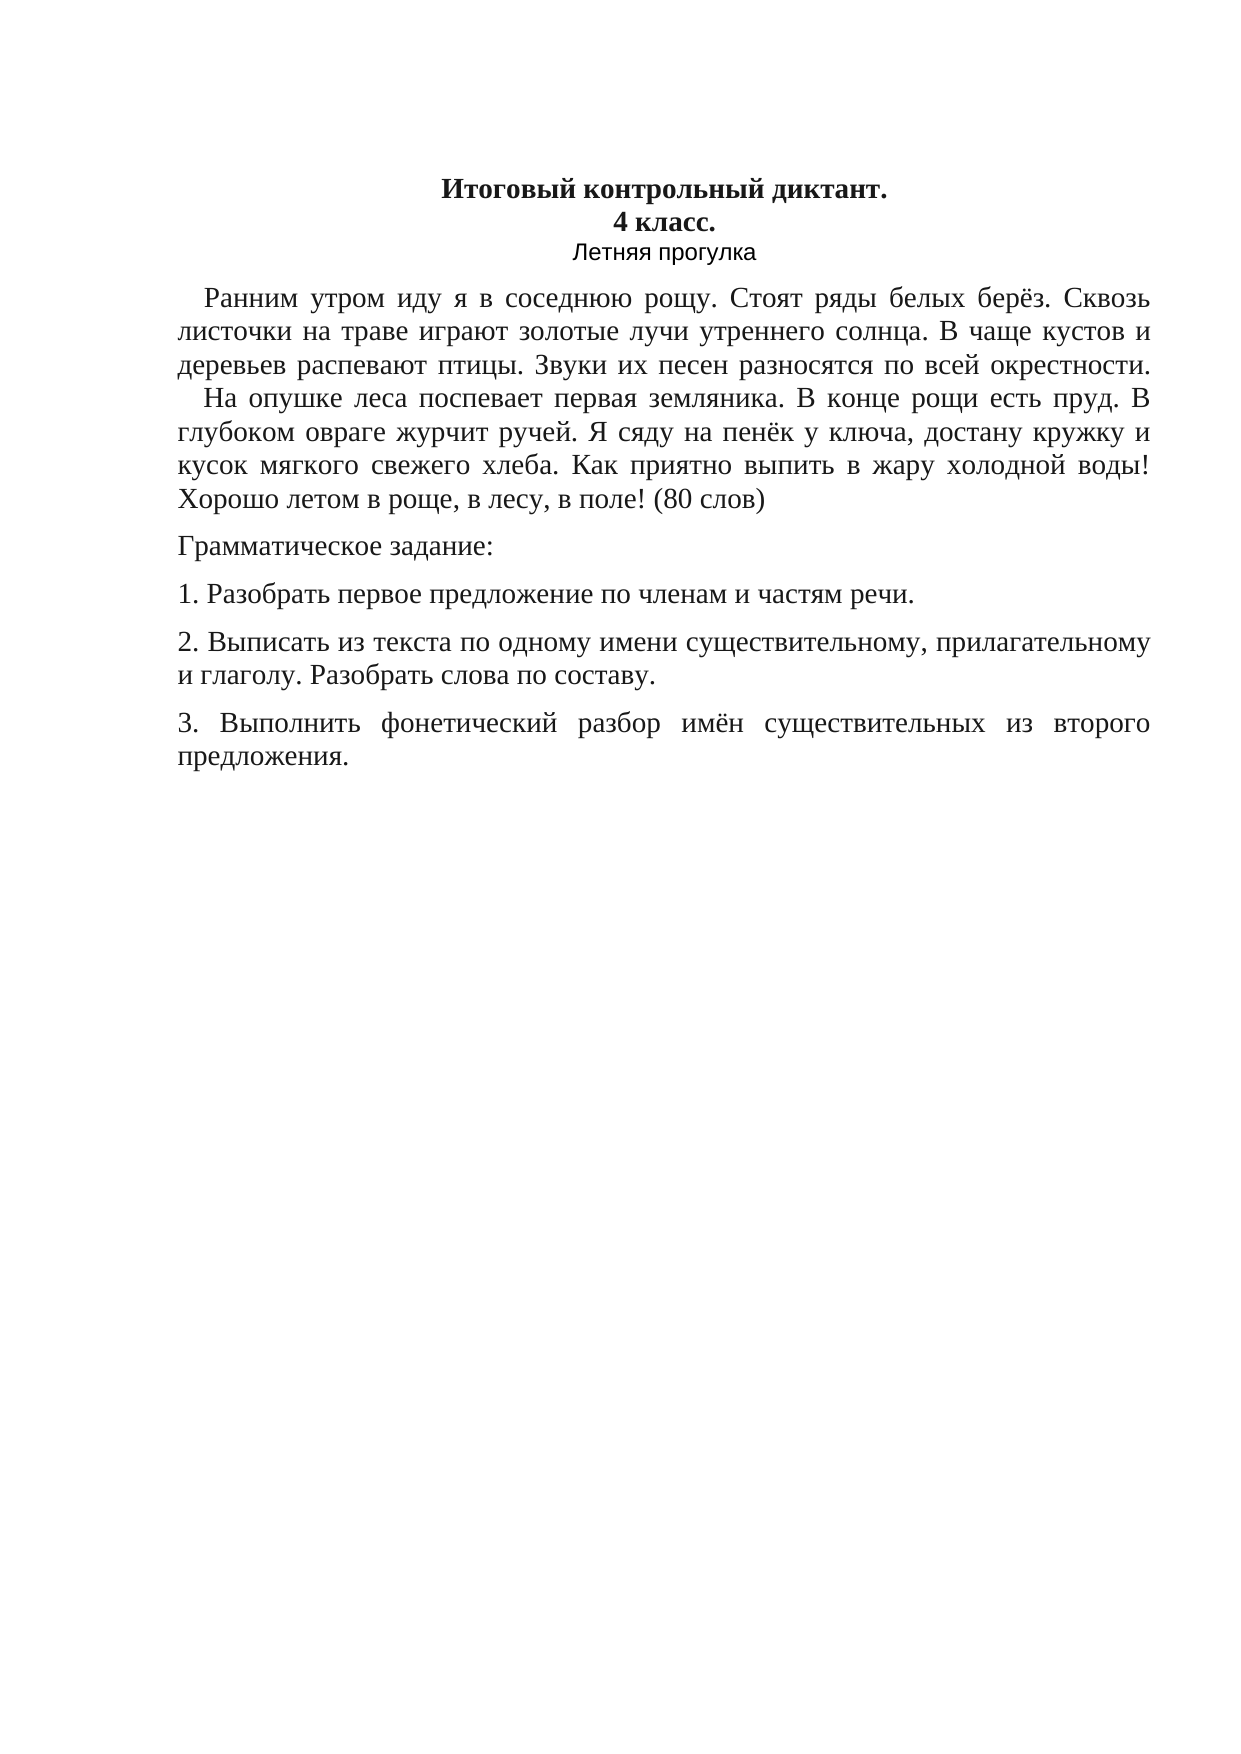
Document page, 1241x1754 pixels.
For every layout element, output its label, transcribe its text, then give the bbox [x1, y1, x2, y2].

text 3. Выполнить фонетический разбор имён существительных из второго предложения. [177, 705, 1152, 772]
text 4 класс. [177, 204, 1152, 238]
text 2. Выписать из текста по одному имени существительному, прилагательному и глаголу. Разобрать слова по составу. [177, 624, 1152, 691]
text Грамматическое задание: [177, 528, 1152, 562]
text Итоговый контрольный диктант. [177, 171, 1152, 204]
text Ранним утром иду я в соседнюю рощу. Стоят ряды белых берёз. Сквозь листочки на траве играют золотые лучи утреннего солнца. В чаще кустов и деревьев распевают птицы. Звуки их песен разносятся по всей окрестности. На опушке леса поспевает первая земляника. В конце рощи есть пруд. В глубоком овраге журчит ручей. Я сяду на пенёк у ключа, достану кружку и кусок мягкого свежего хлеба. Как приятно выпить в жару холодной воды! Хорошо летом в роще, в лесу, в поле! (80 слов) [177, 280, 1152, 514]
text Летняя прогулка [177, 238, 1152, 266]
text 1. Разобрать первое предложение по членам и частям речи. [177, 576, 1152, 610]
